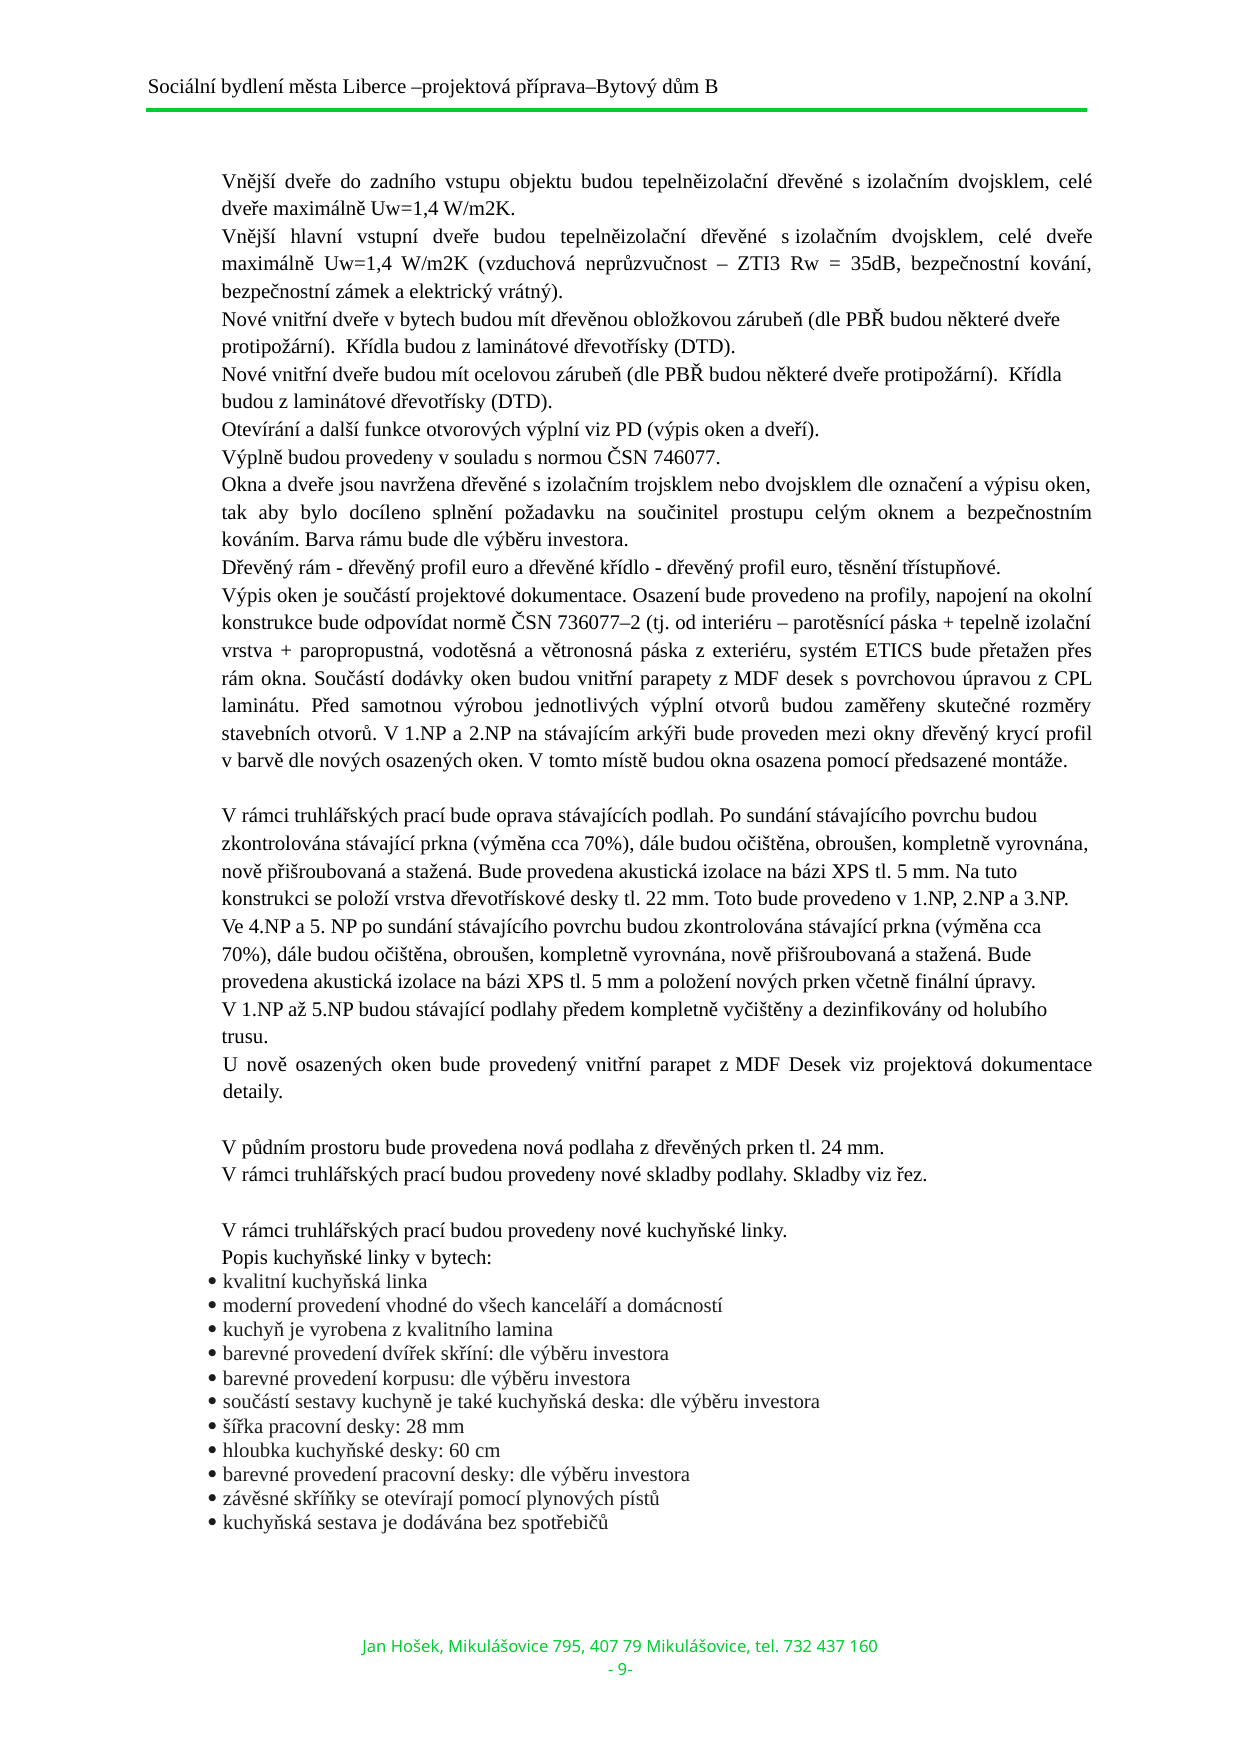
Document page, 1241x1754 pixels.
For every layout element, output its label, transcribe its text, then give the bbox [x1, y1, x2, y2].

text Vnější hlavní vstupní dveře budou tepelněizolační dřevěné s izolačním dvojsklem, celé dveře maximálně Uw=1,4 W/m2K (vzduchová neprůzvučnost – ZTI3 Rw = 35dB, bezpečnostní kování, bezpečnostní zámek a elektrický vrátný). [221, 224, 1093, 303]
list moderní provedení vhodné do všech kanceláří a domácností [208, 1293, 1093, 1317]
text V rámci truhlářských prací budou provedeny nové skladby podlahy. Skladby viz řez. [221, 1162, 1093, 1186]
text V rámci truhlářských prací bude oprava stávajících podlah. Po sundání stávajícího povrchu budou zkontrolována stávající prkna (výměna cca 70%), dále budou očištěna, obroušen, kompletně vyrovnána, nově přišroubovaná a stažená. Bude provedena akustická izolace na bázi XPS tl. 5 mm. Na tuto konstrukci se položí vrstva dřevotřískové desky tl. 22 mm. Toto bude provedeno v 1.NP, 2.NP a 3.NP. Ve 4.NP a 5. NP po sundání stávajícího povrchu budou zkontrolována stávající prkna (výměna cca 70%), dále budou očištěna, obroušen, kompletně vyrovnána, nově přišroubovaná a stažená. Bude provedena akustická izolace na bázi XPS tl. 5 mm a položení nových prken včetně finální úpravy. [221, 803, 1093, 993]
list hloubka kuchyňské desky: 60 cm [208, 1438, 1093, 1462]
list kuchyňská sestava je dodávána bez spotřebičů [208, 1510, 1093, 1534]
text U nově osazených oken bude provedený vnitřní parapet z MDF Desek viz projektová dokumentace detaily. [223, 1052, 1093, 1103]
text V rámci truhlářských prací budou provedeny nové kuchyňské linky. [221, 1217, 1093, 1242]
text Dřevěný rám - dřevěný profil euro a dřevěné křídlo - dřevěný profil euro, těsnění třístupňové. [221, 555, 1093, 579]
list barevné provedení korpusu: dle výběru investora [208, 1365, 1093, 1389]
list barevné provedení dvířek skříní: dle výběru investora [208, 1341, 1093, 1365]
text V půdním prostoru bude provedena nová podlaha z dřevěných prken tl. 24 mm. [221, 1135, 1093, 1159]
text Vnější dveře do zadního vstupu objektu budou tepelněizolační dřevěné s izolačním dvojsklem, celé dveře maximálně Uw=1,4 W/m2K. [221, 168, 1093, 220]
list kuchyň je vyrobena z kvalitního lamina [208, 1317, 1093, 1341]
list kvalitní kuchyňská linka [208, 1269, 1093, 1293]
text Nové vnitřní dveře budou mít ocelovou zárubeň (dle PBŘ budou některé dveře protipožární). Křídla budou z laminátové dřevotřísky (DTD). [221, 362, 1093, 413]
text V 1.NP až 5.NP budou stávající podlahy předem kompletně vyčištěny a dezinfikovány od holubího trusu. [221, 997, 1093, 1048]
text Výplně budou provedeny v souladu s normou ČSN 746077. [221, 444, 1093, 469]
text Výpis oken je součástí projektové dokumentace. Osazení bude provedeno na profily, napojení na okolní konstrukce bude odpovídat normě ČSN 736077–2 (tj. od interiéru – parotěsnící páska + tepelně izolační vrstva + paropropustná, vodotěsná a větronosná páska z exteriéru, systém ETICS bude přetažen přes rám okna. Součástí dodávky oken budou vnitřní parapety z MDF desek s povrchovou úpravou z CPL laminátu. Před samotnou výrobou jednotlivých výplní otvorů budou zaměřeny skutečné rozměry stavebních otvorů. V 1.NP a 2.NP na stávajícím arkýři bude proveden mezi okny dřevěný krycí profil v barvě dle nových osazených oken. V tomto místě budou okna osazena pomocí předsazené montáže. [221, 583, 1093, 772]
list barevné provedení pracovní desky: dle výběru investora [208, 1462, 1093, 1486]
list závěsné skříňky se otevírají pomocí plynových pístů [208, 1486, 1093, 1510]
text Popis kuchyňské linky v bytech: [207, 1245, 1093, 1269]
list šířka pracovní desky: 28 mm [208, 1413, 1093, 1438]
text Okna a dveře jsou navržena dřevěné s izolačním trojsklem nebo dvojsklem dle označení a výpisu oken, tak aby bylo docíleno splnění požadavku na součinitel prostupu celým oknem a bezpečnostním kováním. Barva rámu bude dle výběru investora. [221, 472, 1093, 551]
list součástí sestavy kuchyně je také kuchyňská deska: dle výběru investora [208, 1389, 1093, 1413]
text Otevírání a další funkce otvorových výplní viz PD (výpis oken a dveří). [221, 417, 1093, 441]
text Nové vnitřní dveře v bytech budou mít dřevěnou obložkovou zárubeň (dle PBŘ budou některé dveře protipožární). Křídla budou z laminátové dřevotřísky (DTD). [221, 307, 1093, 358]
